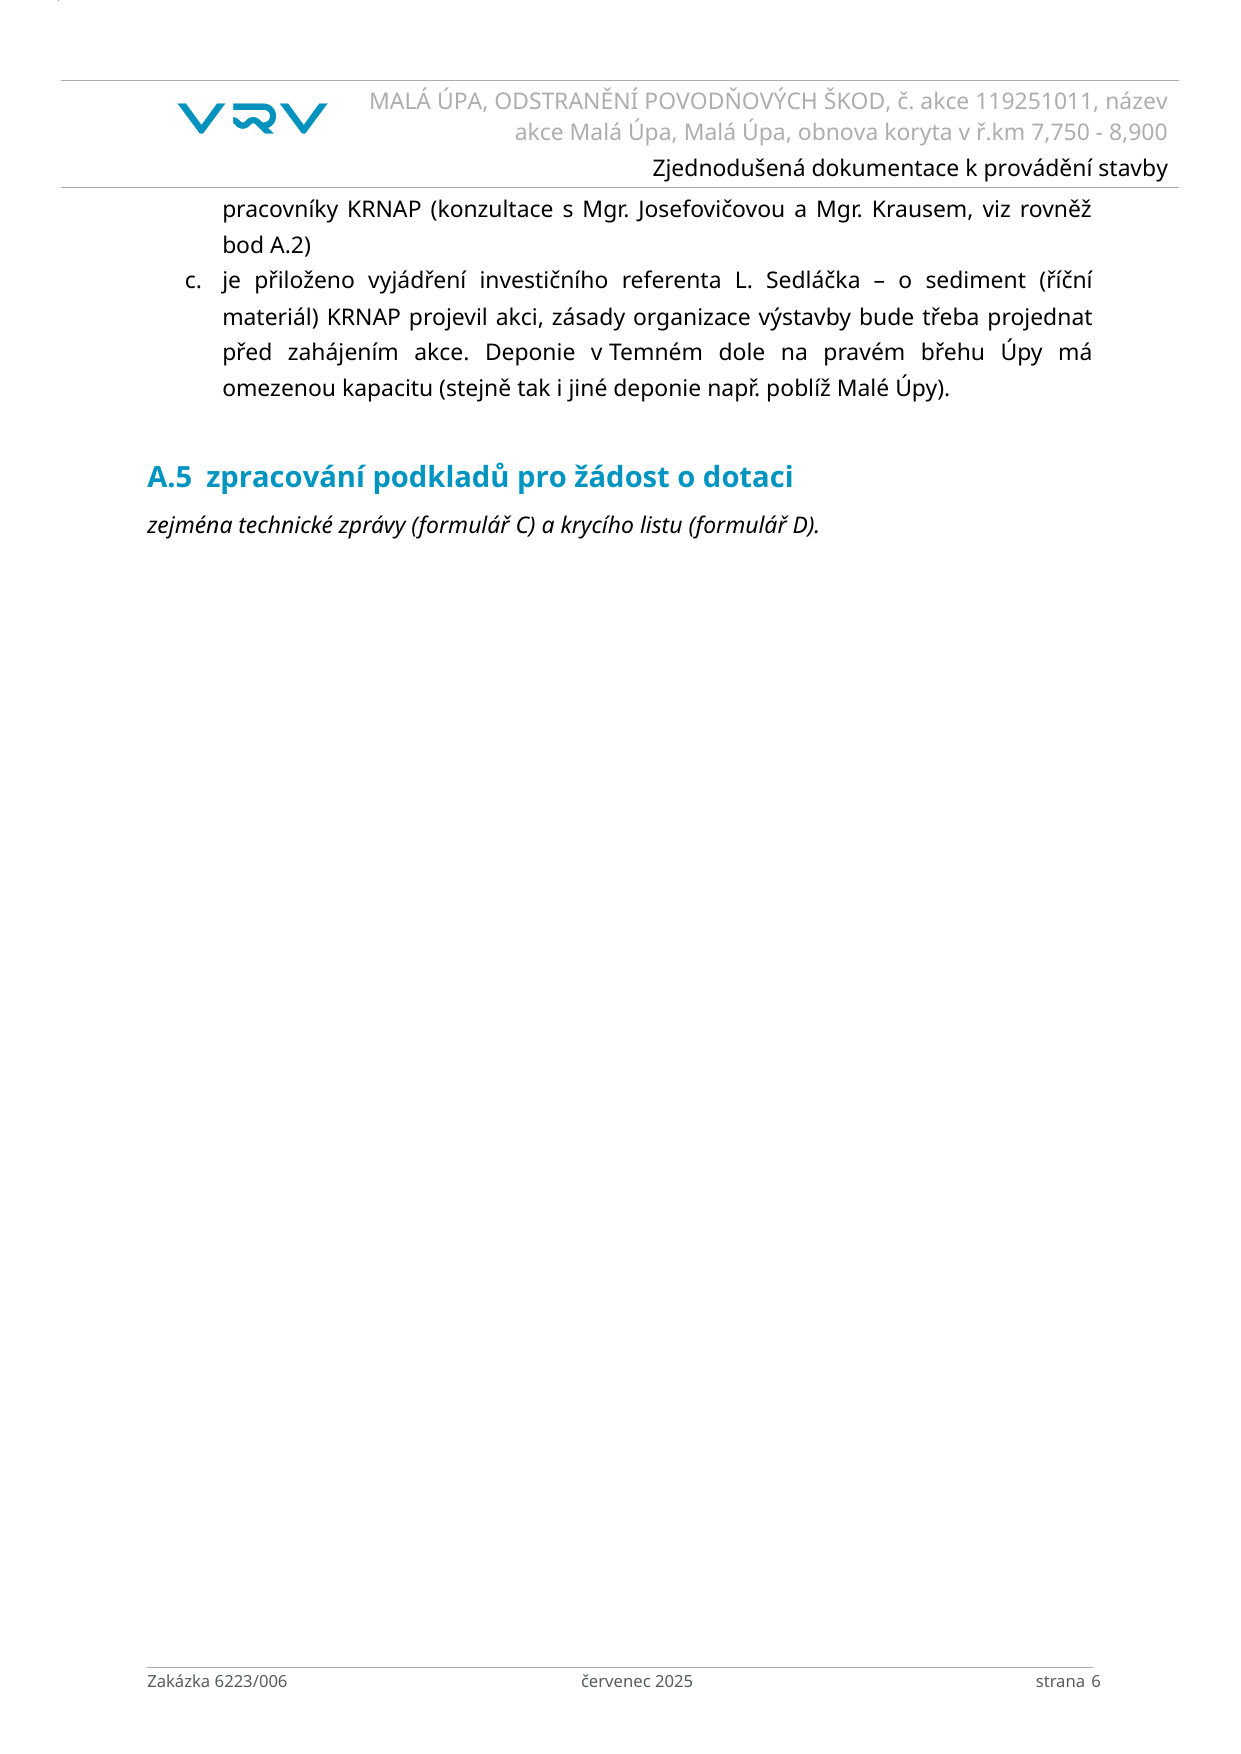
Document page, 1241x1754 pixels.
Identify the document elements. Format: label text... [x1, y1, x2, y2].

list je přiloženo vyjádření investičního referenta L. Sedláčka – o sediment (říční materiál) KRNAP projevil akci, zásady organizace výstavby bude třeba projednat před zahájením akce. Deponie v Temném dole na pravém břehu Úpy má omezenou kapacitu (stejně tak i jiné deponie např. poblíž Malé Úpy). [184, 264, 1093, 403]
subtitle zpracování podkladů pro žádost o dotaci [147, 457, 1093, 496]
text zejména technické zprávy (formulář C) a krycího listu (formulář D). [147, 509, 1093, 540]
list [184, 107, 1093, 187]
picture [162, 88, 343, 149]
